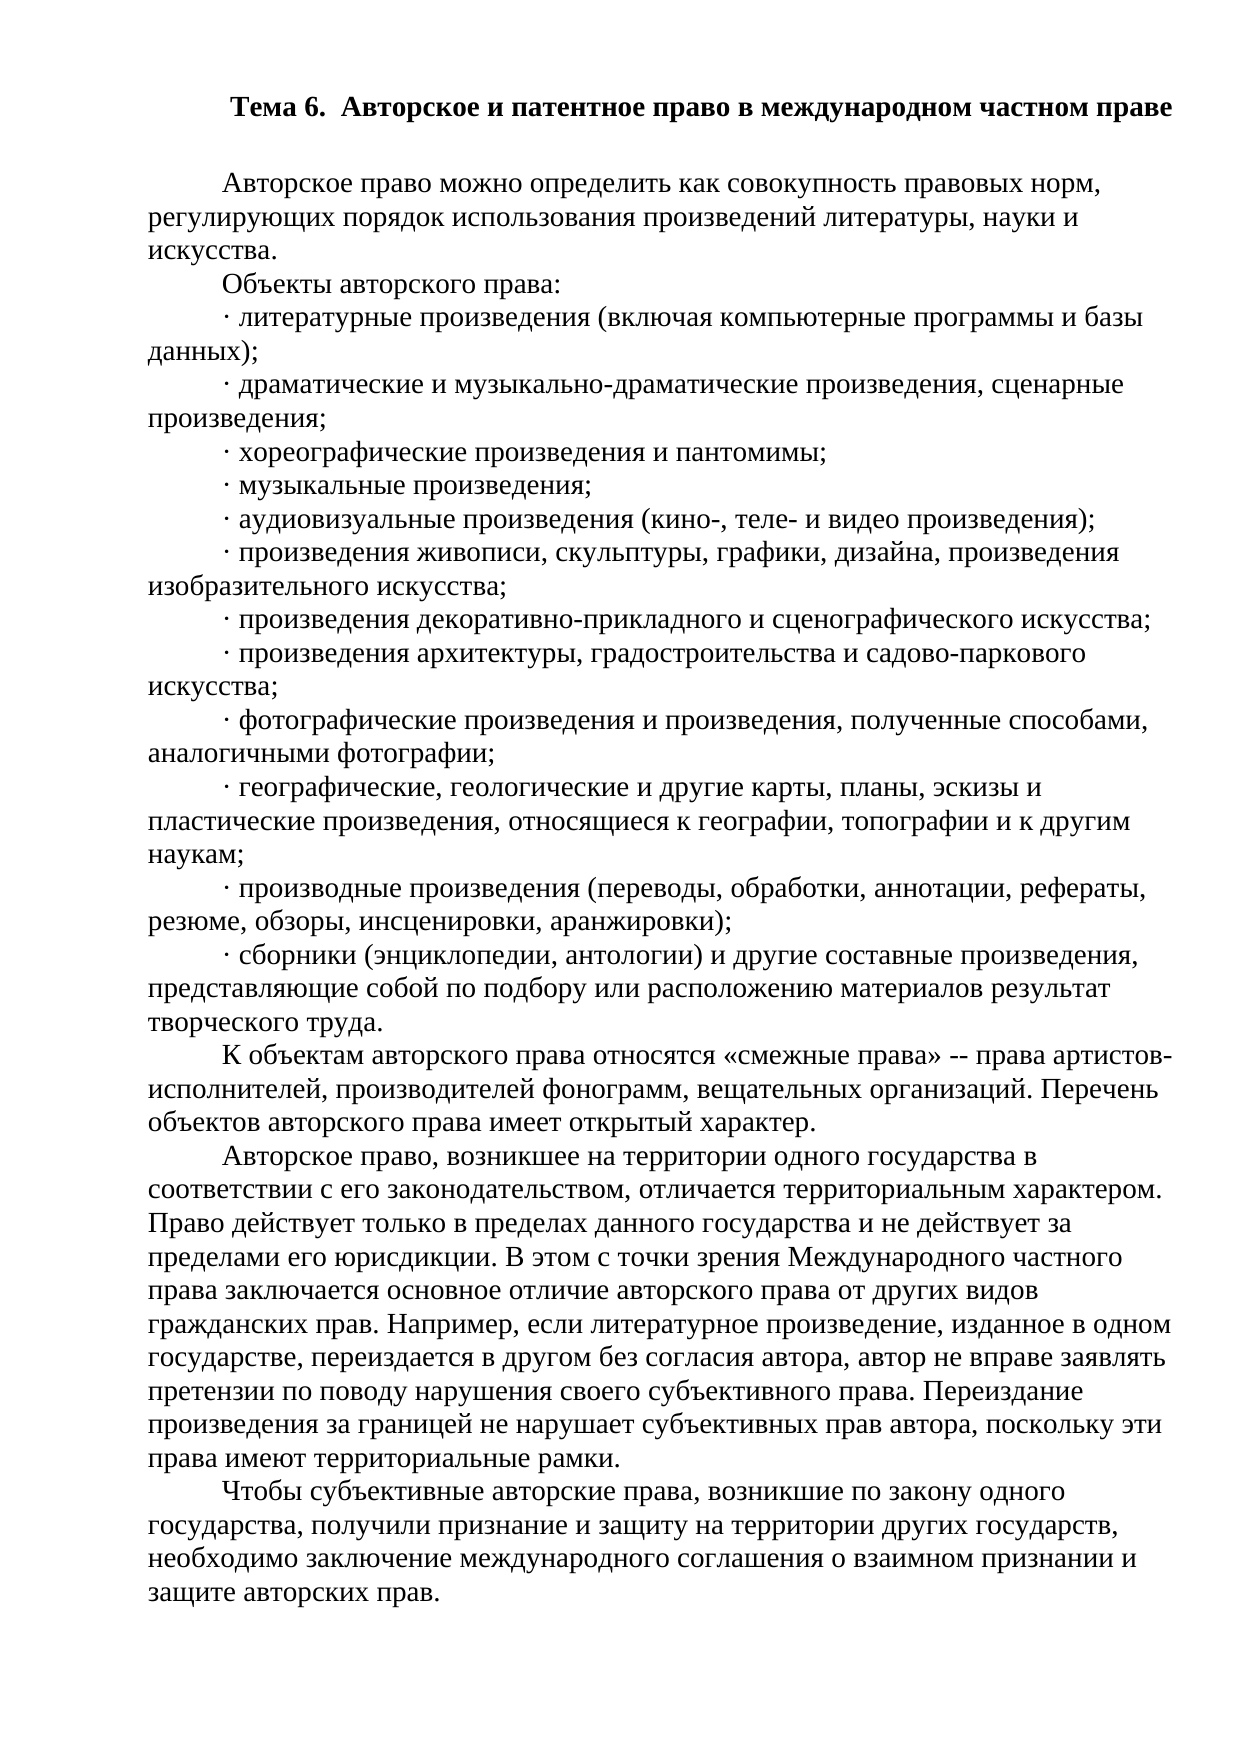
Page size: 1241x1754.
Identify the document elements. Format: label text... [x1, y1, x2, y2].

text Чтобы субъективные авторские права, возникшие по закону одного государства, получили признание и защиту на территории других государств, необходимо заключение международного соглашения о взаимном признании и защите авторских прав. [148, 1473, 1181, 1608]
text · литературные произведения (включая компьютерные программы и базы данных); [148, 299, 1181, 367]
text · производные произведения (переводы, обработки, аннотации, рефераты, резюме, обзоры, инсценировки, аранжировки); [148, 870, 1181, 937]
text · произведения живописи, скульптуры, графики, дизайна, произведения изобразительного искусства; [148, 534, 1181, 601]
text Тема 6. Авторское и патентное право в международном частном праве [148, 89, 1181, 122]
text · произведения архитектуры, градостроительства и садово-паркового искусства; [148, 635, 1181, 702]
text К объектам авторского права относятся «смежные права» -- права артистов-исполнителей, производителей фонограмм, вещательных организаций. Перечень объектов авторского права имеет открытый характер. [148, 1037, 1181, 1138]
text · аудиовизуальные произведения (кино-, теле- и видео произведения); [148, 501, 1181, 534]
text · сборники (энциклопедии, антологии) и другие составные произведения, представляющие собой по подбору или расположению материалов результат творческого труда. [148, 937, 1181, 1037]
text Авторское право можно определить как совокупность правовых норм, регулирующих порядок использования произведений литературы, науки и искусства. [148, 165, 1181, 266]
text · географические, геологические и другие карты, планы, эскизы и пластические произведения, относящиеся к географии, топографии и к другим наукам; [148, 769, 1181, 870]
text · хореографические произведения и пантомимы; [148, 434, 1181, 467]
text · драматические и музыкально-драматические произведения, сценарные произведения; [148, 367, 1181, 434]
text · произведения декоративно-прикладного и сценографического искусства; [148, 601, 1181, 635]
text · музыкальные произведения; [148, 467, 1181, 501]
text Объекты авторского права: [148, 266, 1181, 299]
text Авторское право, возникшее на территории одного государства в соответствии с его законодательством, отличается территориальным характером. Право действует только в пределах данного государства и не действует за пределами его юрисдикции. В этом с точки зрения Международного частного права заключается основное отличие авторского права от других видов гражданских прав. Например, если литературное произведение, изданное в одном государстве, переиздается в другом без согласия автора, автор не вправе заявлять претензии по поводу нарушения своего субъективного права. Переиздание произведения за границей не нарушает субъективных прав автора, поскольку эти права имеют территориальные рамки. [148, 1138, 1181, 1473]
text · фотографические произведения и произведения, полученные способами, аналогичными фотографии; [148, 702, 1181, 769]
